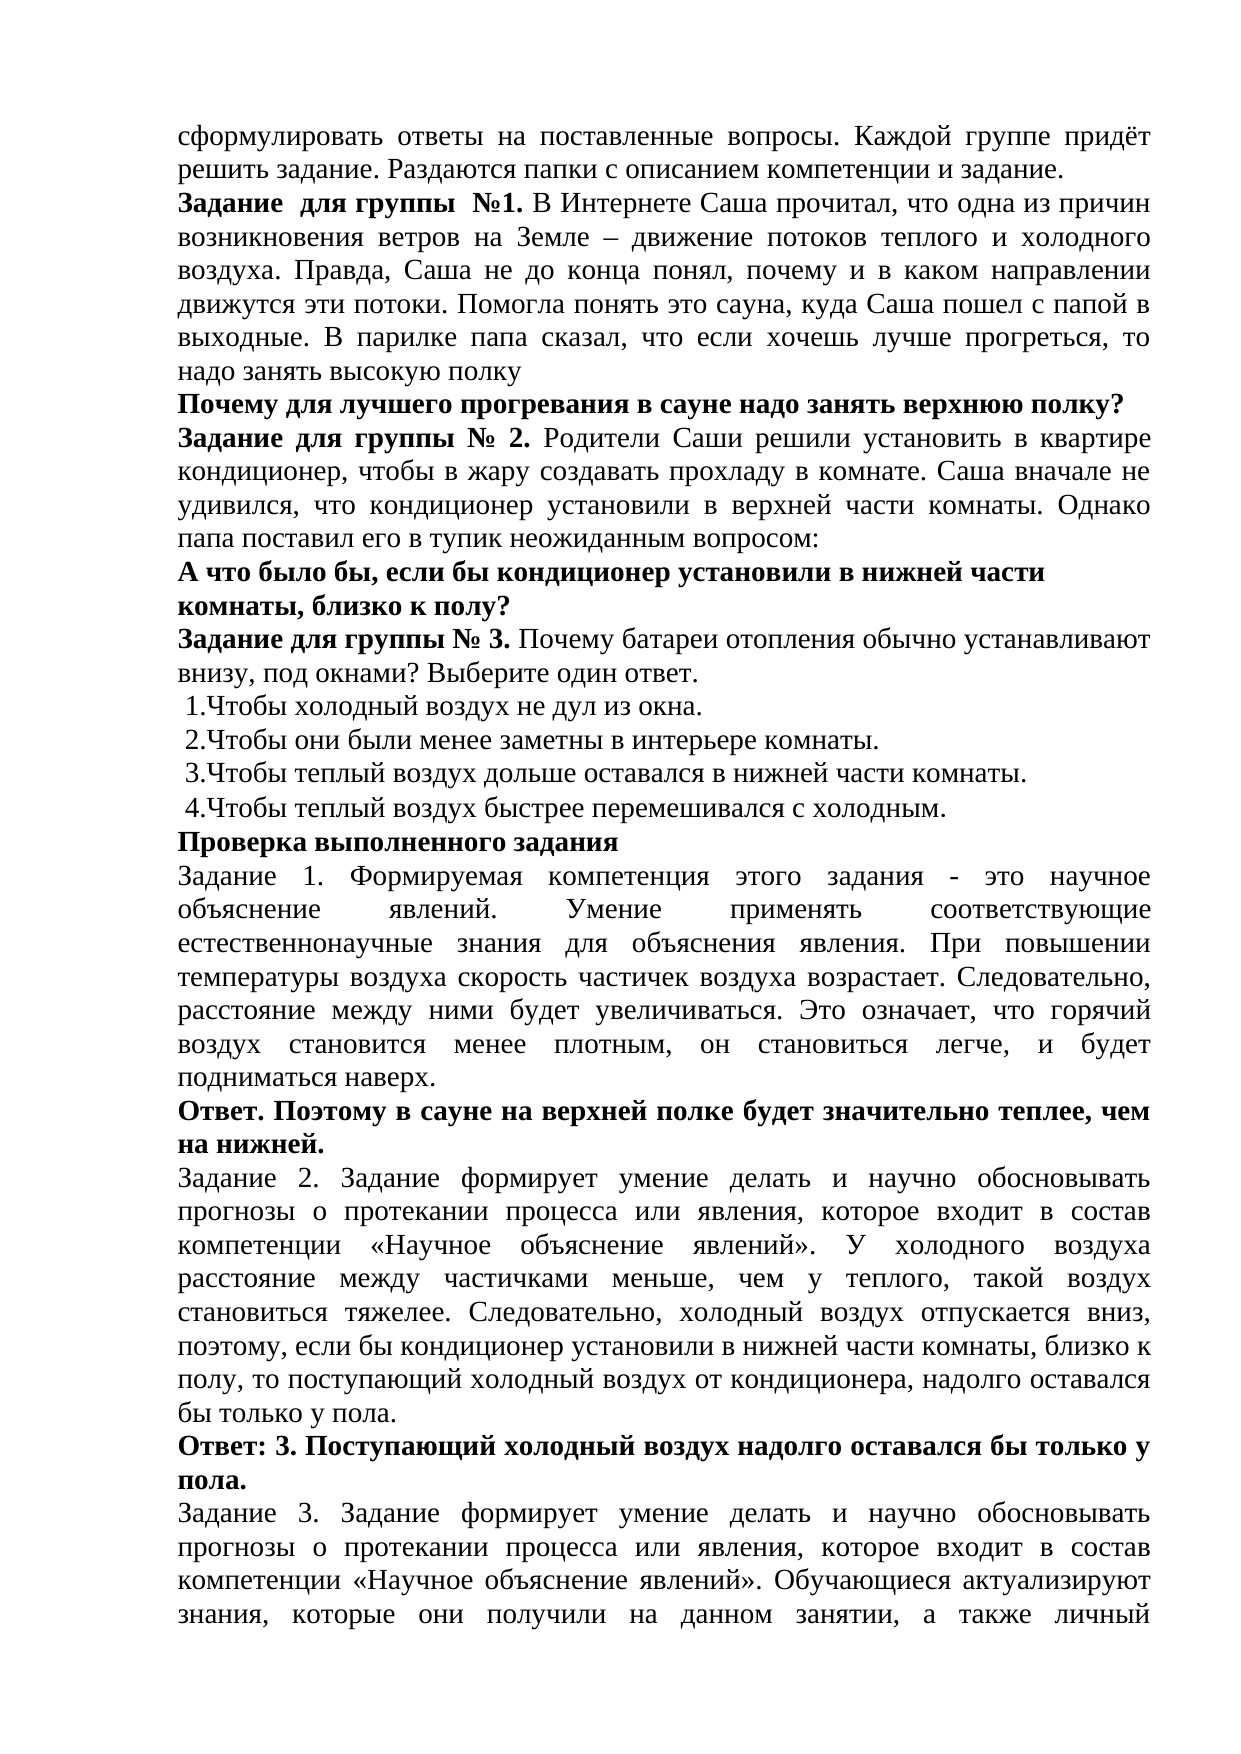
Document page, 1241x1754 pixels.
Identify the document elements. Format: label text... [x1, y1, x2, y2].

text Задание 2. Задание формирует умение делать и научно обосновывать прогнозы о протекании процесса или явления, которое входит в состав компетенции «Научное объяснение явлений». У холодного воздуха расстояние между частичками меньше, чем у теплого, такой воздух становиться тяжелее. Следовательно, холодный воздух отпускается вниз, поэтому, если бы кондиционер установили в нижней части комнаты, близко к полу, то поступающий холодный воздух от кондиционера, надолго оставался бы только у пола. [177, 1160, 1152, 1428]
text 3.Чтобы теплый воздух дольше оставался в нижней части комнаты. [177, 755, 1152, 789]
text А что было бы, если бы кондиционер установили в нижней части комнаты, близко к полу? [177, 554, 1152, 621]
text Задание для группы № 3. Почему батареи отопления обычно устанавливают внизу, под окнами? Выберите один ответ. [177, 621, 1152, 688]
text 1.Чтобы холодный воздух не дул из окна. [177, 688, 1152, 722]
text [177, 118, 1152, 185]
text Проверка выполненного задания [177, 824, 1152, 858]
text Задание для группы № 2. Родители Саши решили установить в квартире кондиционер, чтобы в жару создавать прохладу в комнате. Саша вначале не удивился, что кондиционер установили в верхней части комнаты. Однако папа поставил его в тупик неожиданным вопросом: [177, 420, 1152, 554]
text Задание для группы №1. В Интернете Саша прочитал, что одна из причин возникновения ветров на Земле – движение потоков теплого и холодного воздуха. Правда, Саша не до конца понял, почему и в каком направлении движутся эти потоки. Помогла понять это сауна, куда Саша пошел с папой в выходные. В парилке папа сказал, что если хочешь лучше прогреться, то надо занять высокую полку [177, 185, 1152, 386]
text Ответ: 3. Поступающий холодный воздух надолго оставался бы только у пола. [177, 1428, 1152, 1495]
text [177, 1495, 1152, 1629]
text 4.Чтобы теплый воздух быстрее перемешивался с холодным. [177, 789, 1152, 824]
text 2.Чтобы они были менее заметны в интерьере комнаты. [177, 722, 1152, 755]
text Задание 1. Формируемая компетенция этого задания - это научное объяснение явлений. Умение применять соответствующие естественнонаучные знания для объяснения явления. При повышении температуры воздуха скорость частичек воздуха возрастает. Следовательно, расстояние между ними будет увеличиваться. Это означает, что горячий воздух становится менее плотным, он становиться легче, и будет подниматься наверх. [177, 858, 1152, 1093]
text Ответ. Поэтому в сауне на верхней полке будет значительно теплее, чем на нижней. [177, 1093, 1152, 1160]
text Почему для лучшего прогревания в сауне надо занять верхнюю полку? [177, 386, 1152, 420]
